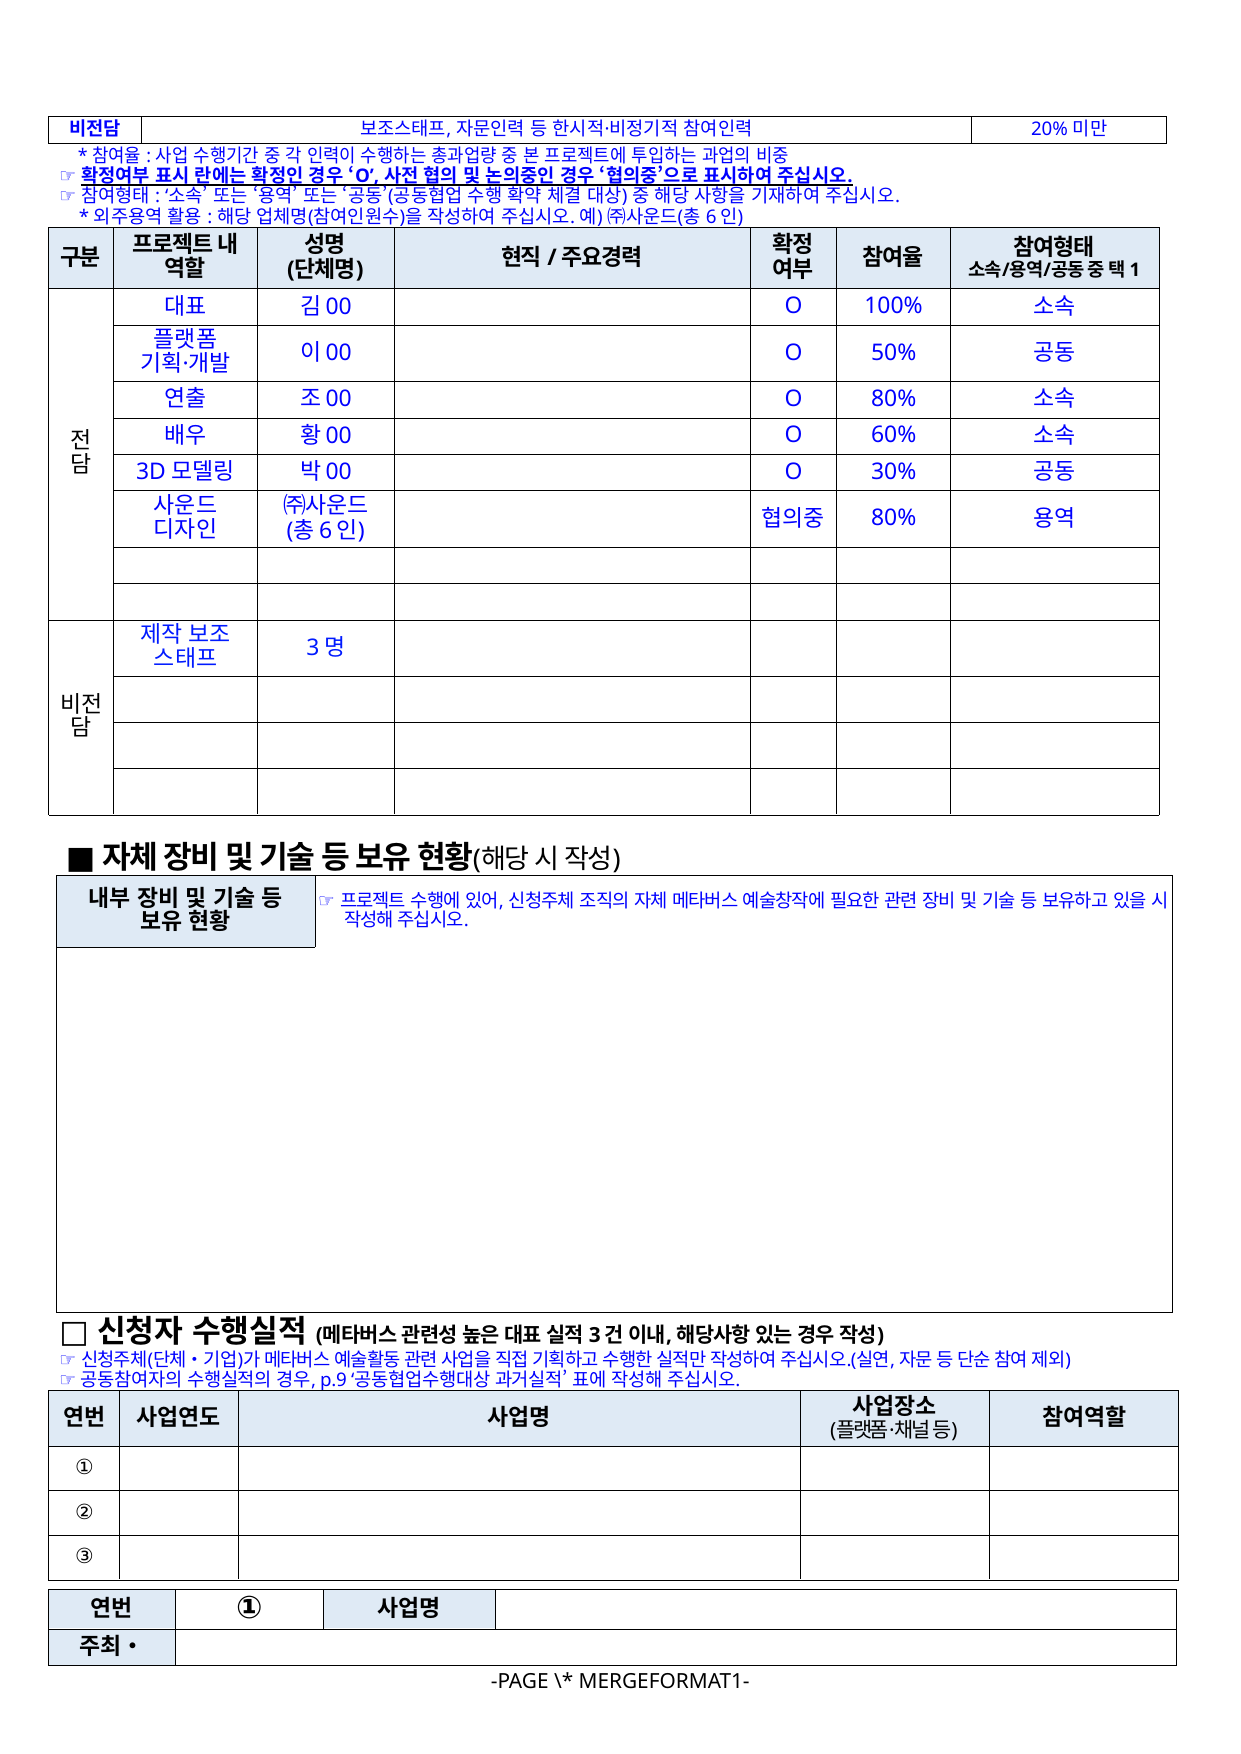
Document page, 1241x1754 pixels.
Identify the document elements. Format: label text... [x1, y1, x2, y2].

table_cell [258, 769, 394, 814]
text ☞ 확정여부 표시 란에는 확정인 경우 ‘O’, 사전 협의 및 논의중인 경우 ‘협의중’으로 표시하여 주십시오. [818, 166, 1181, 187]
table_cell [395, 548, 750, 583]
text ☞ 신청주체(단체‧기업)가 메타버스 예술활동 관련 사업을 직접 기획하고 수행한 실적만 작성하여 주십시오.(실연, 자문 등 단순 참여 제외) [59, 1350, 1181, 1370]
table_cell 100% [837, 289, 950, 324]
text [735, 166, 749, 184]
table_header 확정 여부 [751, 228, 836, 288]
table_cell [751, 548, 836, 583]
table_cell [837, 621, 950, 676]
table_cell 소속 [951, 419, 1159, 454]
table_cell [395, 382, 750, 417]
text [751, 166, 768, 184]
table_cell 용역 [951, 491, 1159, 547]
table_cell O [751, 419, 836, 454]
table_cell [114, 769, 257, 814]
table_cell 3D 모델링 [114, 455, 257, 490]
table_cell [801, 1447, 989, 1490]
table_cell 사운드 디자인 [114, 491, 257, 547]
table_cell 소속 [951, 289, 1159, 324]
table_header 참여율 [837, 228, 950, 288]
table_cell [120, 1536, 238, 1579]
table_cell 20% 미만 [972, 117, 1166, 143]
table_cell [951, 621, 1159, 676]
table_cell 주최‧주관 [49, 1630, 175, 1665]
table_cell 연출 [114, 382, 257, 417]
table_cell [395, 621, 750, 676]
table_cell 협의중 [751, 491, 836, 547]
table_header 참여역할 [990, 1391, 1178, 1446]
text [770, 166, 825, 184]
table_cell [837, 584, 950, 619]
table_cell 전담 [49, 289, 113, 619]
table_cell 공동 [951, 455, 1159, 490]
table_cell [751, 723, 836, 768]
table_cell [837, 548, 950, 583]
table_cell 보조스태프, 자문인력 등 한시적·비정기적 참여인력 [142, 117, 971, 143]
table_cell [951, 584, 1159, 619]
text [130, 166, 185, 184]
text * 외주용역 활용 : 해당 업체명(참여인원수)을 작성하여 주십시오. 예) ㈜사운드(총 6인) [59, 207, 1181, 227]
table_cell 80% [837, 382, 950, 417]
table_cell [258, 548, 394, 583]
table_cell [120, 1447, 238, 1490]
table_header ☞ 프로젝트 수행에 있어, 신청주체 조직의 자체 메타버스 예술창작에 필요한 관련 장비 및 기술 등 보유하고 있을 시 작성해 주십시오. [316, 876, 1172, 947]
table_cell [120, 1491, 238, 1535]
table_cell [239, 1447, 800, 1490]
table_cell 소속 [951, 382, 1159, 417]
table_header 현직 / 주요경력 [395, 228, 750, 288]
table_cell [239, 1491, 800, 1535]
table_header 참여형태 소속/용역/공동 중 택1 [951, 228, 1159, 288]
table_cell [239, 1536, 800, 1579]
table_cell [990, 1491, 1178, 1535]
table_cell 비전담 [49, 117, 141, 143]
table_header 사업명 [324, 1590, 495, 1628]
table_cell [837, 677, 950, 722]
table_cell [751, 621, 836, 676]
table_header ① [176, 1590, 323, 1628]
table_cell [57, 947, 1172, 1312]
table_cell 대표 [114, 289, 257, 324]
table_cell [114, 584, 257, 619]
table_cell [801, 1491, 989, 1535]
table_cell 제작 보조 스태프 [114, 621, 257, 676]
table_cell [114, 548, 257, 583]
table_cell [395, 455, 750, 490]
table_cell 이00 [258, 326, 394, 381]
table_cell O [751, 326, 836, 381]
table_cell 공동 [951, 326, 1159, 381]
table_header 사업명 [239, 1391, 800, 1446]
table_cell [395, 769, 750, 814]
table_cell [176, 1630, 1176, 1665]
table_cell ① [49, 1447, 119, 1490]
table_cell [751, 769, 836, 814]
table_cell 30% [837, 455, 950, 490]
table_cell [951, 548, 1159, 583]
table_cell 50% [837, 326, 950, 381]
table_cell [951, 769, 1159, 814]
table_cell [990, 1536, 1178, 1579]
table_cell 황00 [258, 419, 394, 454]
table_cell [395, 723, 750, 768]
table_cell 배우 [114, 419, 257, 454]
table_cell [114, 723, 257, 768]
table_cell ㈜사운드 (총6인) [258, 491, 394, 547]
table_cell [395, 326, 750, 381]
table_cell [801, 1536, 989, 1579]
table_cell 3명 [258, 621, 394, 676]
table_header [496, 1590, 1176, 1628]
table_cell O [751, 289, 836, 324]
table_cell ③ [49, 1536, 119, 1579]
table_cell [395, 289, 750, 324]
text ■ 자체 장비 및 기술 등 보유 현황(해당 시 작성) [59, 841, 1181, 875]
table_cell 김00 [258, 289, 394, 324]
table_cell [395, 677, 750, 722]
table_cell 비전담 [49, 621, 113, 814]
table_cell [837, 769, 950, 814]
table_cell [114, 677, 257, 722]
table_cell [258, 723, 394, 768]
table_cell 박00 [258, 455, 394, 490]
table_cell [751, 584, 836, 619]
table_header 연번 [49, 1590, 175, 1628]
table_cell O [751, 382, 836, 417]
table_cell [395, 584, 750, 619]
table_cell 플랫폼 기획·개발 [114, 326, 257, 381]
table_cell [395, 419, 750, 454]
table_cell [258, 677, 394, 722]
text * 참여율 : 사업 수행기간 중 각 인력이 수행하는 총과업량 중 본 프로젝트에 투입하는 과업의 비중 [59, 146, 1181, 166]
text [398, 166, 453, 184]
table_header 프로젝트 내 역할 [114, 228, 257, 288]
table_header 성명 (단체명) [258, 228, 394, 288]
text ☞ 공동참여자의 수행실적의 경우, p.9 ‘공동협업수행대상 과거실적’ 표에 작성해 주십시오. [59, 1370, 1181, 1390]
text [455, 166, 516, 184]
table_header 사업장소 (플랫폼·채널 등) [801, 1391, 989, 1446]
table_cell [751, 677, 836, 722]
table_header 구분 [49, 228, 113, 288]
table_header 사업연도 [120, 1391, 238, 1446]
table_header 내부 장비 및 기술 등 보유 현황 [57, 876, 315, 947]
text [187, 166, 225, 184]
table_cell ② [49, 1491, 119, 1535]
table_cell [990, 1447, 1178, 1490]
text ☞ 참여형태 : ‘소속’ 또는 ‘용역’ 또는 ‘공동’(공동협업 수행 확약 체결 대상) 중 해당 사항을 기재하여 주십시오. [59, 187, 1181, 207]
table_cell [951, 723, 1159, 768]
table_cell 80% [837, 491, 950, 547]
table_header 연번 [49, 1391, 119, 1446]
table_cell [395, 491, 750, 547]
title □ 신청자 수행실적 (메타버스 관련성 높은 대표 실적 3건 이내, 해당사항 있는 경우 작성) [59, 1316, 1181, 1350]
table_cell [951, 677, 1159, 722]
table_cell 조00 [258, 382, 394, 417]
table_cell [837, 723, 950, 768]
table_cell O [751, 455, 836, 490]
table_cell 60% [837, 419, 950, 454]
table_cell [258, 584, 394, 619]
